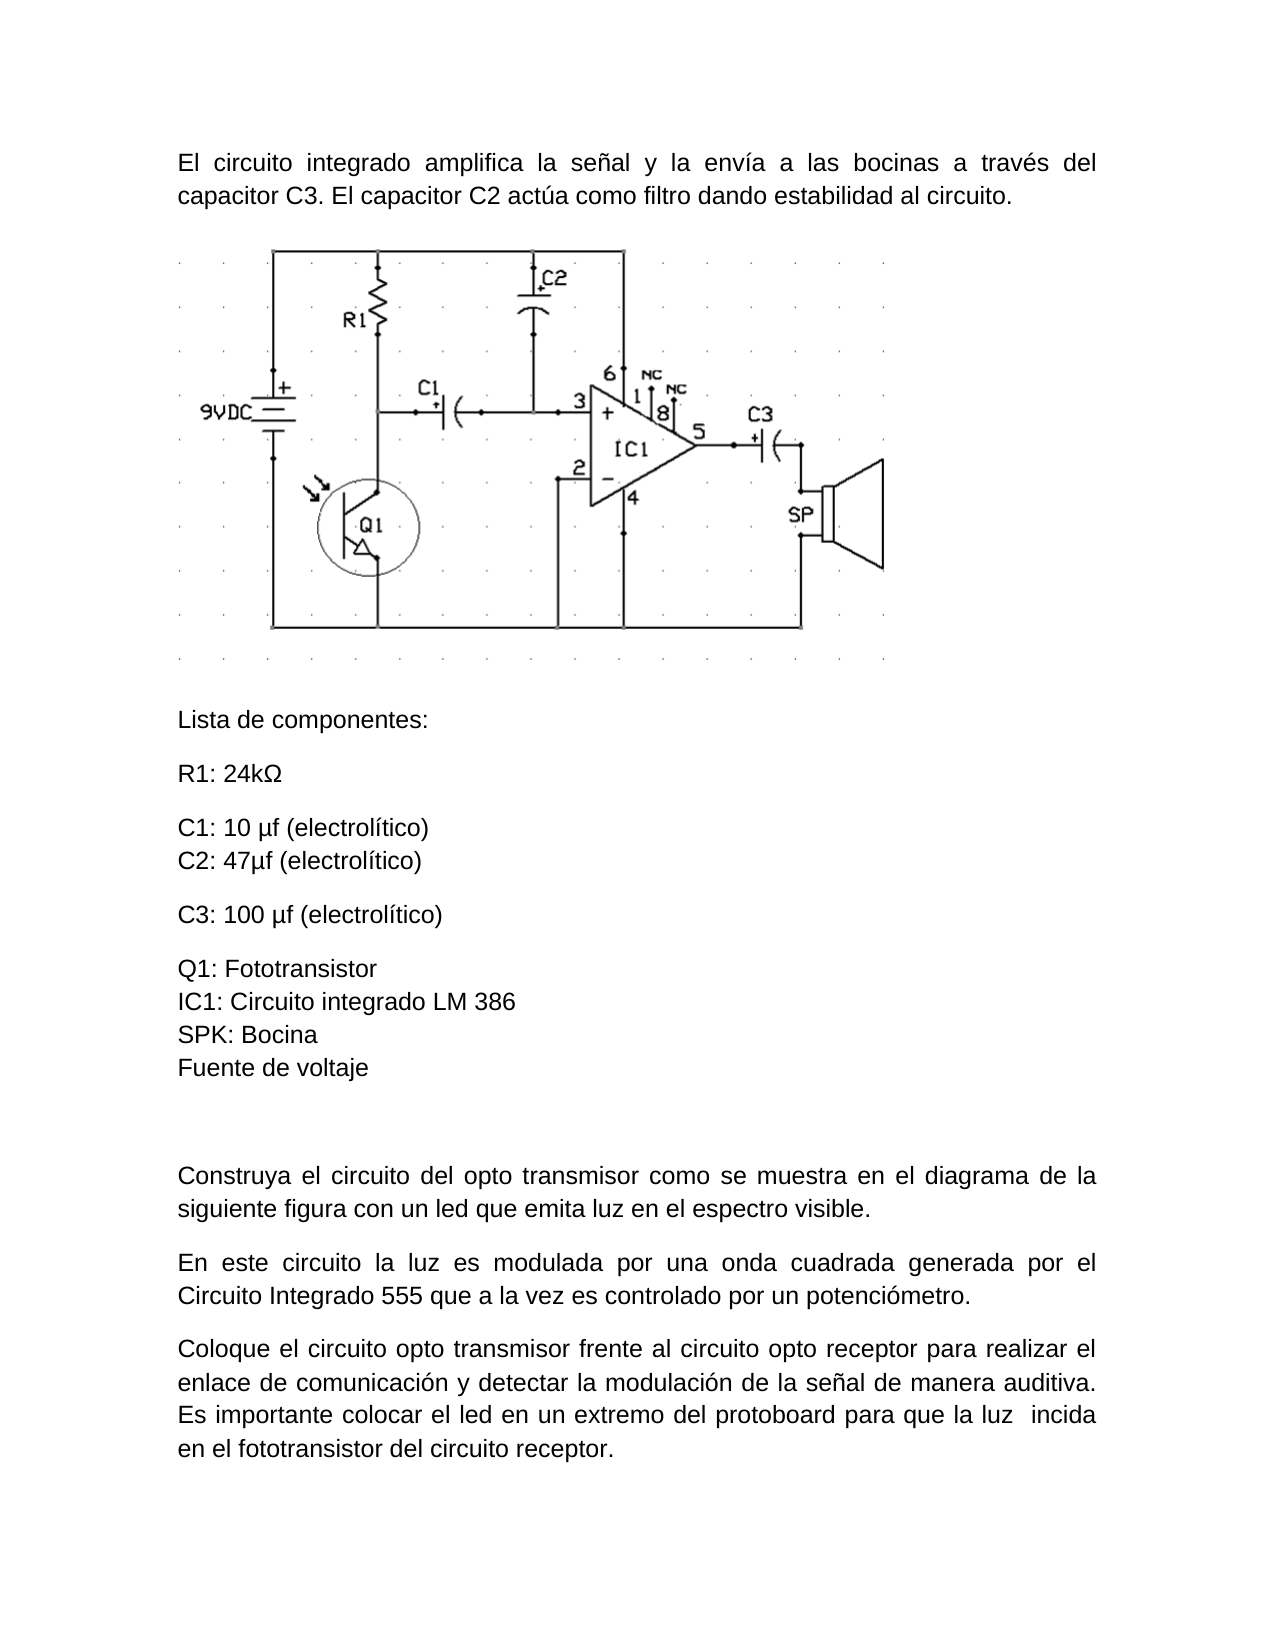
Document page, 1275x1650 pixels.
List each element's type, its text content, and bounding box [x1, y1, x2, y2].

picture [177, 234, 896, 681]
text En este circuito la luz es modulada por una onda cuadrada generada por el Circuito Integrado 555 que a la vez es controlado por un potenciómetro. [177, 1248, 1098, 1309]
text Construya el circuito del opto transmisor como se muestra en el diagrama de la siguiente figura con un led que emita luz en el espectro visible. [177, 1161, 1098, 1222]
text C3: 100 µf (electrolítico) [177, 900, 1098, 929]
text R1: 24kΩ [177, 759, 1098, 788]
text Q1: Fototransistor IC1: Circuito integrado LM 386 SPK: Bocina Fuente de voltaje [177, 954, 1098, 1082]
text C1: 10 µf (electrolítico) C2: 47µf (electrolítico) [177, 813, 1098, 875]
text El circuito integrado amplifica la señal y la envía a las bocinas a través del capacitor C3. El capacitor C2 actúa como filtro dando estabilidad al circuito. [177, 148, 1098, 209]
text Coloque el circuito opto transmisor frente al circuito opto receptor para realizar el enlace de comunicación y detectar la modulación de la señal de manera auditiva. Es importante colocar el led en un extremo del protoboard para que la luz incida en el fototransistor del circuito receptor. [177, 1334, 1098, 1462]
text Lista de componentes: [177, 706, 1098, 734]
